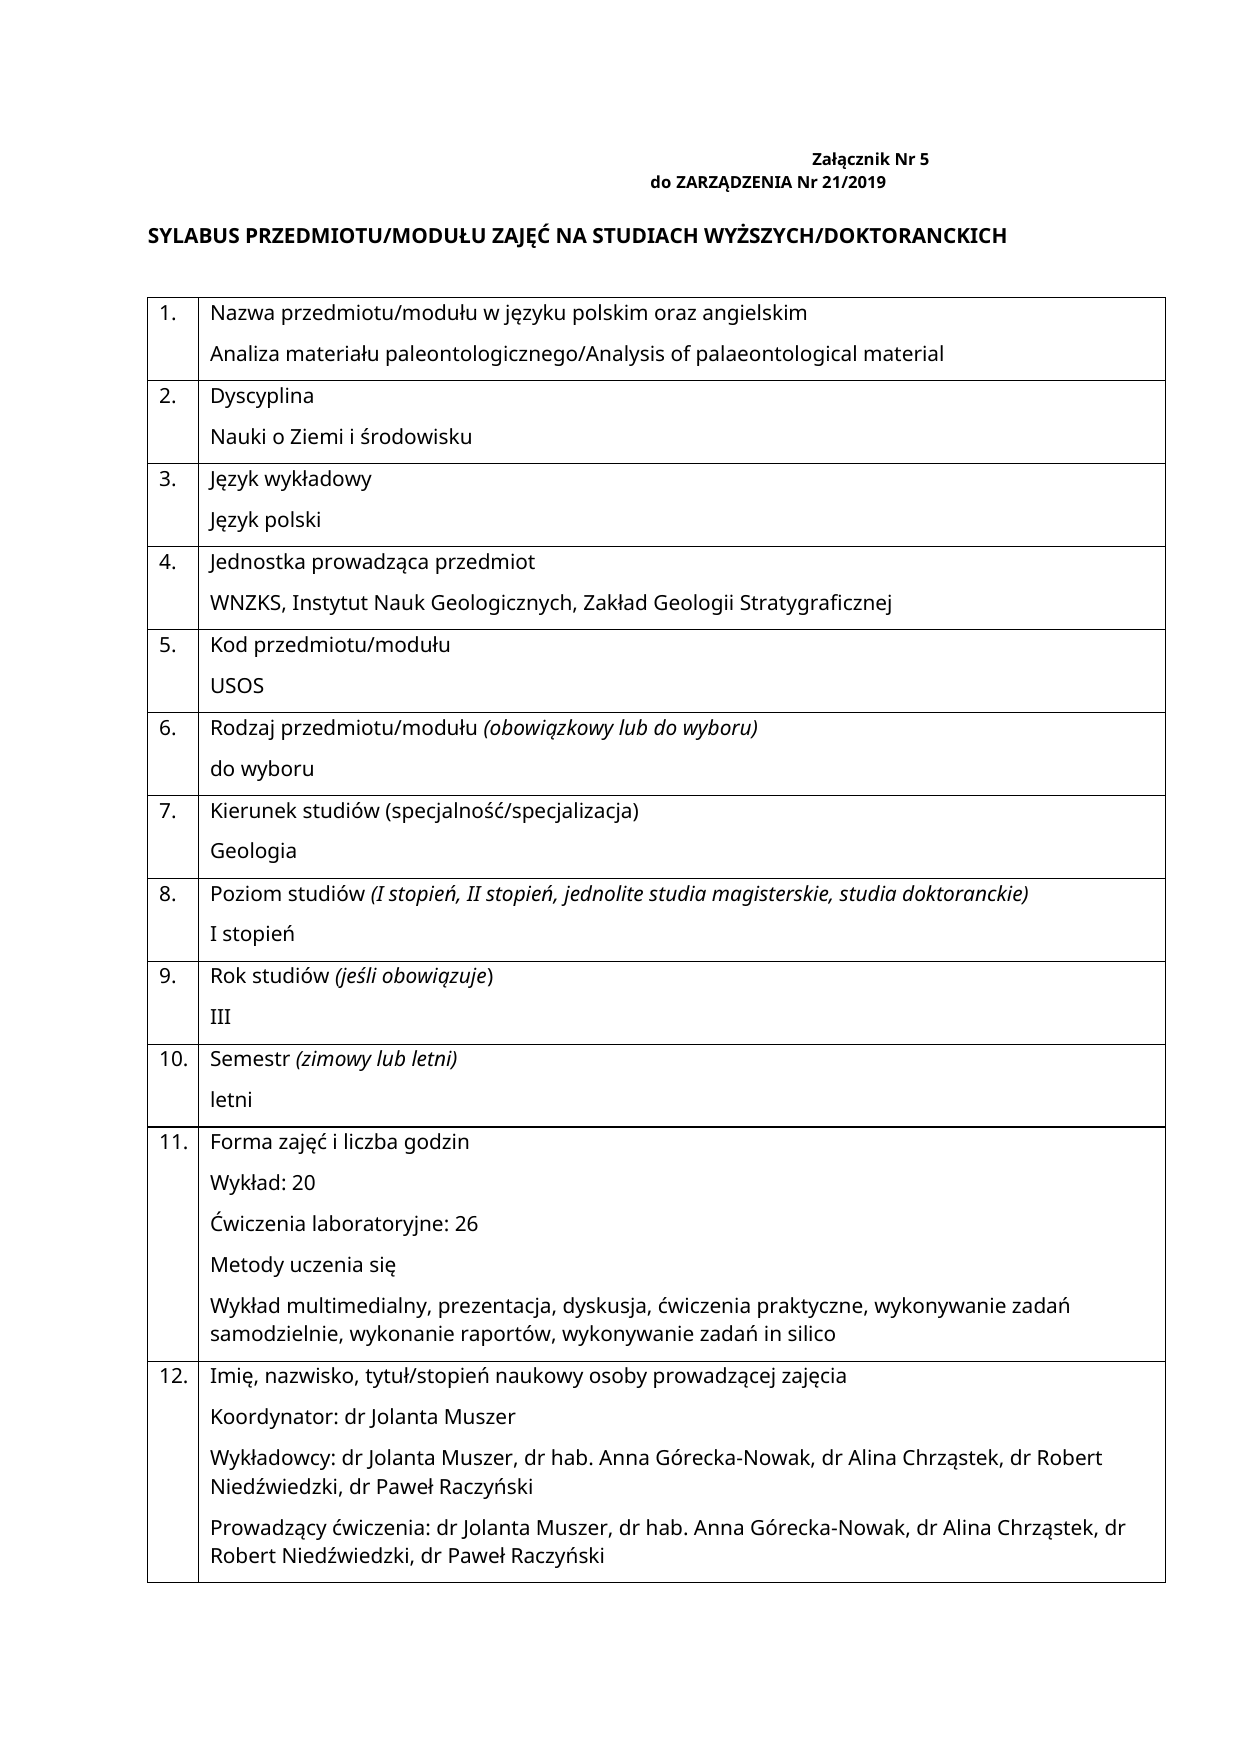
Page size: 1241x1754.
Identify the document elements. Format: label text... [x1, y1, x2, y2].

table_cell [148, 1362, 198, 1582]
text do ZARZĄDZENIA Nr 21/2019 [148, 170, 1093, 193]
table_cell [148, 796, 198, 878]
table_cell Dyscyplina Nauki o Ziemi i środowisku [199, 381, 1165, 463]
table_cell [148, 1045, 198, 1126]
table_cell Imię, nazwisko, tytuł/stopień naukowy osoby prowadzącej zajęcia Koordynator: dr Jolanta Muszer Wykładowcy: dr Jolanta Muszer, dr hab. Anna Górecka-Nowak, dr Alina Chrząstek, dr Robert Niedźwiedzki, dr Paweł Raczyński Prowadzący ćwiczenia: dr Jolanta Muszer, dr hab. Anna Górecka-Nowak, dr Alina Chrząstek, dr Robert Niedźwiedzki, dr Paweł Raczyński [199, 1362, 1165, 1582]
table_cell [148, 464, 198, 546]
table_cell Język wykładowy Język polski [199, 464, 1165, 546]
table_cell [148, 879, 198, 961]
table_cell Forma zajęć i liczba godzin Wykład: 20 Ćwiczenia laboratoryjne: 26 Metody uczenia się Wykład multimedialny, prezentacja, dyskusja, ćwiczenia praktyczne, wykonywanie zadań samodzielnie, wykonanie raportów, wykonywanie zadań in silico [199, 1128, 1165, 1361]
table_cell Semestr (zimowy lub letni) letni [199, 1045, 1165, 1126]
text Załącznik Nr 5 [812, 148, 1093, 170]
table_cell Kod przedmiotu/modułu USOS [199, 630, 1165, 712]
table_cell [148, 962, 198, 1043]
table_cell Jednostka prowadząca przedmiot WNZKS, Instytut Nauk Geologicznych, Zakład Geologii Stratygraficznej [199, 547, 1165, 629]
table_cell Rodzaj przedmiotu/modułu (obowiązkowy lub do wyboru) do wyboru [199, 713, 1165, 795]
table_cell Kierunek studiów (specjalność/specjalizacja) Geologia [199, 796, 1165, 878]
table_header [148, 298, 198, 380]
table_cell Poziom studiów (I stopień, II stopień, jednolite studia magisterskie, studia doktoranckie) I stopień [199, 879, 1165, 961]
table_cell [148, 381, 198, 463]
table_header Nazwa przedmiotu/modułu w języku polskim oraz angielskim Analiza materiału paleontologicznego/Analysis of palaeontological material [199, 298, 1165, 380]
table_cell [148, 713, 198, 795]
table_cell Rok studiów (jeśli obowiązuje) III [199, 962, 1165, 1043]
table_cell [148, 547, 198, 629]
table_cell [148, 1128, 198, 1361]
table_cell [148, 630, 198, 712]
text SYLABUS PRZEDMIOTU/MODUŁU ZAJĘĆ NA STUDIACH WYŻSZYCH/DOKTORANCKICH [148, 221, 1093, 250]
